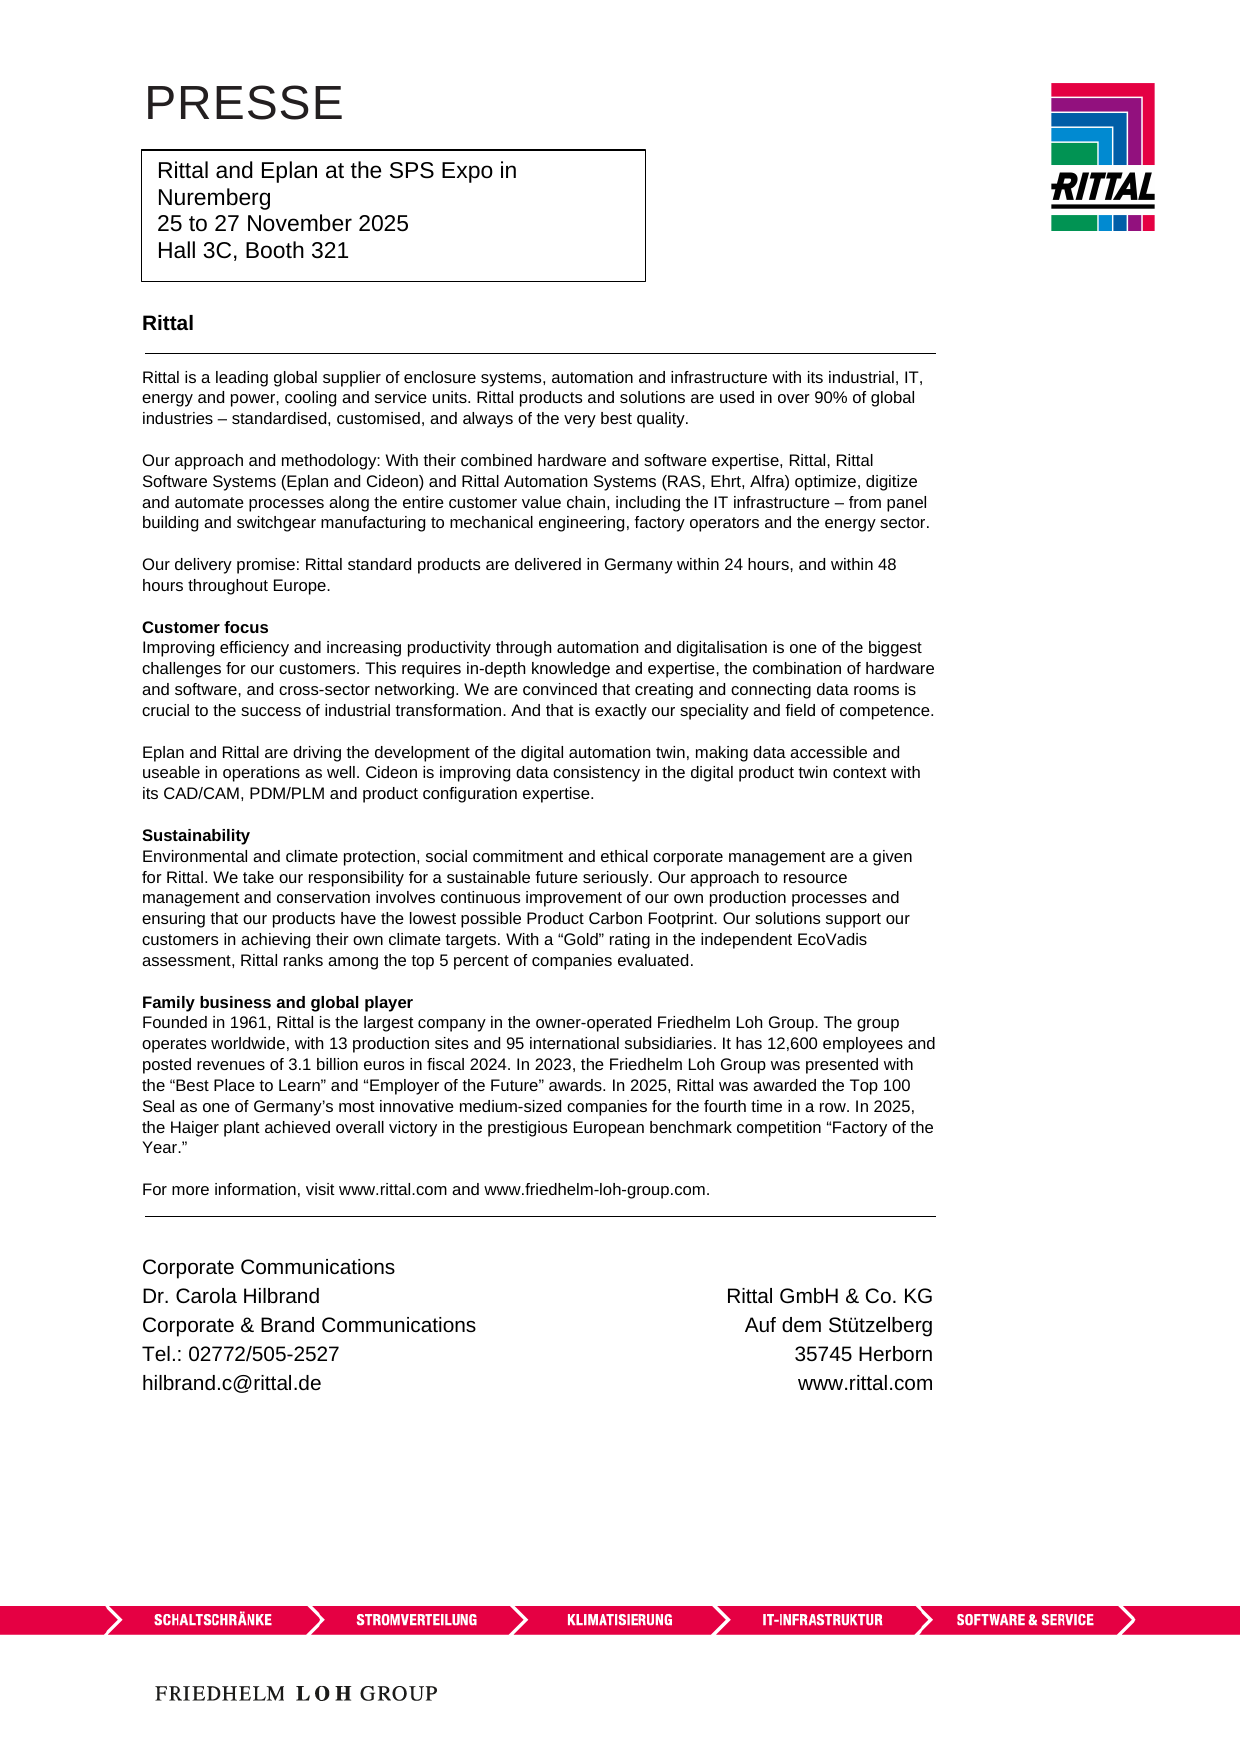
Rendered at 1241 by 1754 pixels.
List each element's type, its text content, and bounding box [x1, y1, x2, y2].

text Sustainability [142, 825, 936, 846]
text For more information, visit www.rittal.com and www.friedhelm-loh-group.com. [142, 1179, 936, 1200]
text Environmental and climate protection, social commitment and ethical corporate management are a given for Rittal. We take our responsibility for a sustainable future seriously. Our approach to resource management and conservation involves continuous improvement of our own production processes and ensuring that our products have the lowest possible Product Carbon Footprint. Our solutions support our customers in achieving their own climate targets. With a “Gold” rating in the independent EcoVadis assessment, Rittal ranks among the top 5 percent of companies evaluated. [142, 846, 936, 971]
text Improving efficiency and increasing productivity through automation and digitalisation is one of the biggest challenges for our customers. This requires in-depth knowledge and expertise, the combination of hardware and software, and cross-sector networking. We are convinced that creating and connecting data rooms is crucial to the success of industrial transformation. And that is exactly our speciality and field of competence. [142, 637, 936, 721]
text Corporate Communications [142, 1251, 936, 1280]
picture [0, 1606, 1238, 1700]
text Rittal is a leading global supplier of enclosure systems, automation and infrastructure with its industrial, IT, energy and power, cooling and service units. Rittal products and solutions are used in over 90% of global industries – standardised, customised, and always of the very best quality. [142, 366, 936, 429]
text Tel.: 02772/505-2527 35745 Herborn [142, 1338, 936, 1367]
text Corporate & Brand Communications Auf dem Stützelberg [142, 1309, 936, 1338]
text hilbrand.c@rittal.de www.rittal.com [142, 1367, 936, 1397]
text Eplan and Rittal are driving the development of the digital automation twin, making data accessible and useable in operations as well. Cideon is improving data consistency in the digital product twin context with its CAD/CAM, PDM/PLM and product configuration expertise. [142, 741, 936, 804]
text Family business and global player [142, 991, 936, 1012]
text Rittal [142, 307, 936, 336]
text Our approach and methodology: With their combined hardware and software expertise, Rittal, Rittal Software Systems (Eplan and Cideon) and Rittal Automation Systems (RAS, Ehrt, Alfra) optimize, digitize and automate processes along the entire customer value chain, including the IT infrastructure – from panel building and switchgear manufacturing to mechanical engineering, factory operators and the energy sector. [142, 450, 936, 533]
picture [1051, 83, 1155, 231]
text Customer focus [142, 616, 936, 637]
text Our delivery promise: Rittal standard products are delivered in Germany within 24 hours, and within 48 hours throughout Europe. [142, 554, 936, 596]
text Dr. Carola Hilbrand Rittal GmbH & Co. KG [142, 1280, 936, 1309]
text Founded in 1961, Rittal is the largest company in the owner-operated Friedhelm Loh Group. The group operates worldwide, with 13 production sites and 95 international subsidiaries. It has 12,600 employees and posted revenues of 3.1 billion euros in fiscal 2024. In 2023, the Friedhelm Loh Group was presented with the “Best Place to Learn” and “Employer of the Future” awards. In 2025, Rittal was awarded the Top 100 Seal as one of Germany’s most innovative medium-sized companies for the fourth time in a row. In 2025, the Haiger plant achieved overall victory in the prestigious European benchmark competition “Factory of the Year.” [142, 1012, 936, 1158]
